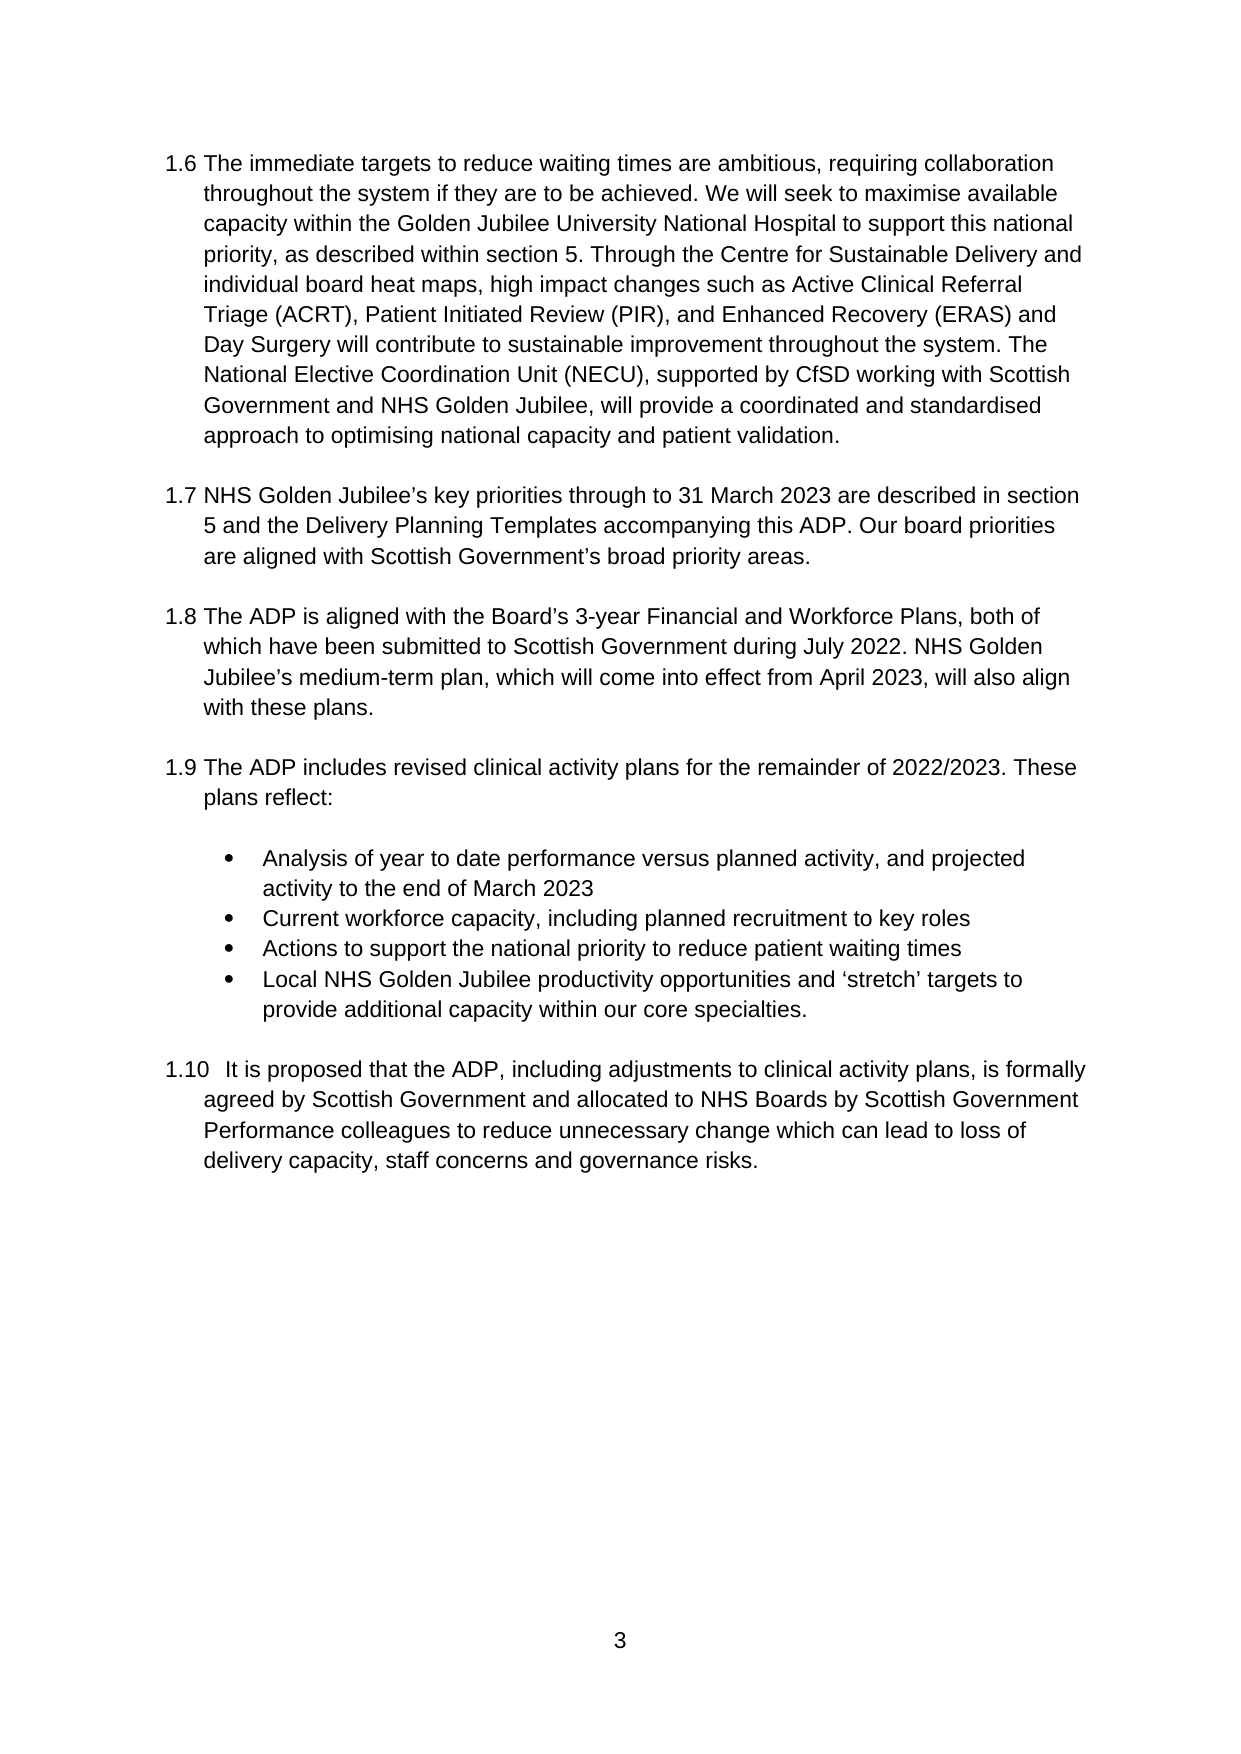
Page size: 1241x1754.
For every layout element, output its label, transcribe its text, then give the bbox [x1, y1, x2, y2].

list The ADP includes revised clinical activity plans for the remainder of 2022/2023. These plans reflect: [165, 754, 1090, 811]
list The immediate targets to reduce waiting times are ambitious, requiring collaboration throughout the system if they are to be achieved. We will seek to maximise available capacity within the Golden Jubilee University National Hospital to support this national priority, as described within section 5. Through the Centre for Sustainable Delivery and individual board heat maps, high impact changes such as Active Clinical Referral Triage (ACRT), Patient Initiated Review (PIR), and Enhanced Recovery (ERAS) and Day Surgery will contribute to sustainable improvement throughout the system. The National Elective Coordination Unit (NECU), supported by CfSD working with Scottish Government and NHS Golden Jubilee, will provide a coordinated and standardised approach to optimising national capacity and patient validation. [165, 150, 1090, 448]
list The ADP is aligned with the Board’s 3-year Financial and Workforce Plans, both of which have been submitted to Scottish Government during July 2022. NHS Golden Jubilee’s medium-term plan, which will come into effect from April 2023, will also align with these plans. [165, 603, 1090, 720]
list Current workforce capacity, including planned recruitment to key roles [225, 905, 1090, 932]
list It is proposed that the ADP, including adjustments to clinical activity plans, is formally agreed by Scottish Government and allocated to NHS Boards by Scottish Government Performance colleagues to reduce unnecessary change which can lead to loss of delivery capacity, staff concerns and governance risks. [165, 1056, 1090, 1173]
list Actions to support the national priority to reduce patient waiting times [225, 935, 1090, 962]
list Local NHS Golden Jubilee productivity opportunities and ‘stretch’ targets to provide additional capacity within our core specialties. [225, 966, 1090, 1022]
list Analysis of year to date performance versus planned activity, and projected activity to the end of March 2023 [225, 845, 1090, 901]
list NHS Golden Jubilee’s key priorities through to 31 March 2023 are described in section 5 and the Delivery Planning Templates accompanying this ADP. Our board priorities are aligned with Scottish Government’s broad priority areas. [165, 482, 1090, 599]
